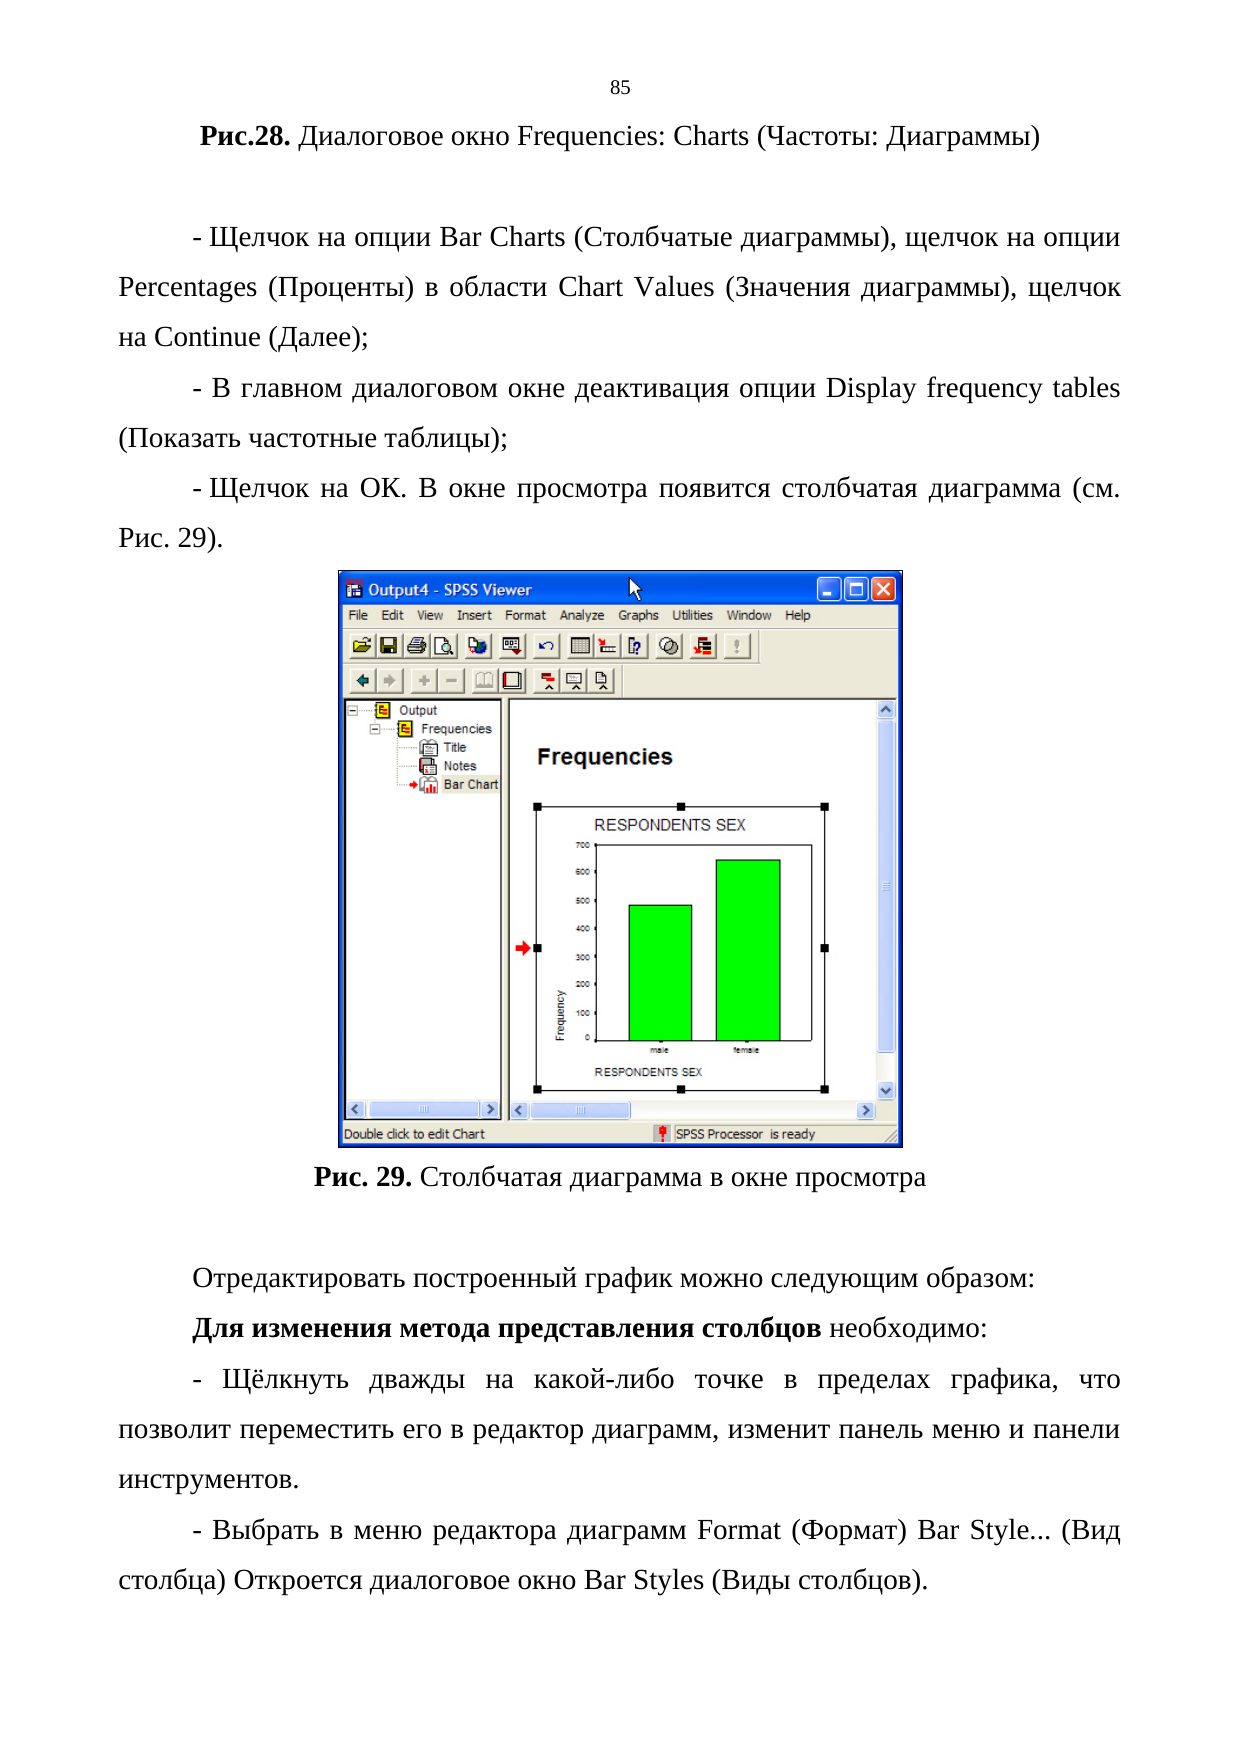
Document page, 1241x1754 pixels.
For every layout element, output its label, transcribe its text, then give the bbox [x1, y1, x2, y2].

text - Выбрать в меню редактора диаграмм Format (Формат) Bar Style... (Вид столбца) Откроется диалоговое окно Bar Styles (Виды столбцов). [118, 1512, 1122, 1596]
picture [339, 571, 902, 1147]
text Рис.28. Диалоговое окно Frequencies: Charts (Частоты: Диаграммы) [118, 118, 1122, 152]
text Для изменения метода представления столбцов необходимо: [118, 1311, 1122, 1344]
text - Щелчок на ОК. В окне просмотра появится столбчатая диаграмма (см. Рис. 29). [118, 470, 1122, 554]
text - Щелчок на опции Bar Charts (Столбчатые диаграммы), щелчок на опции Percentages (Проценты) в области Chart Values (Значения диаграммы), щелчок на Continue (Далее); [118, 219, 1122, 353]
text - В главном диалоговом окне деактивация опции Display frequency tables (Показать частотные таблицы); [118, 370, 1122, 453]
text - Щёлкнуть дважды на какой-либо точке в пределах графика, что позволит переместить его в редактор диаграмм, изменит панель меню и панели инструментов. [118, 1361, 1122, 1495]
text Рис. 29. Столбчатая диаграмма в окне просмотра [118, 1159, 1122, 1193]
text Отредактировать построенный график можно следующим образом: [118, 1260, 1122, 1294]
